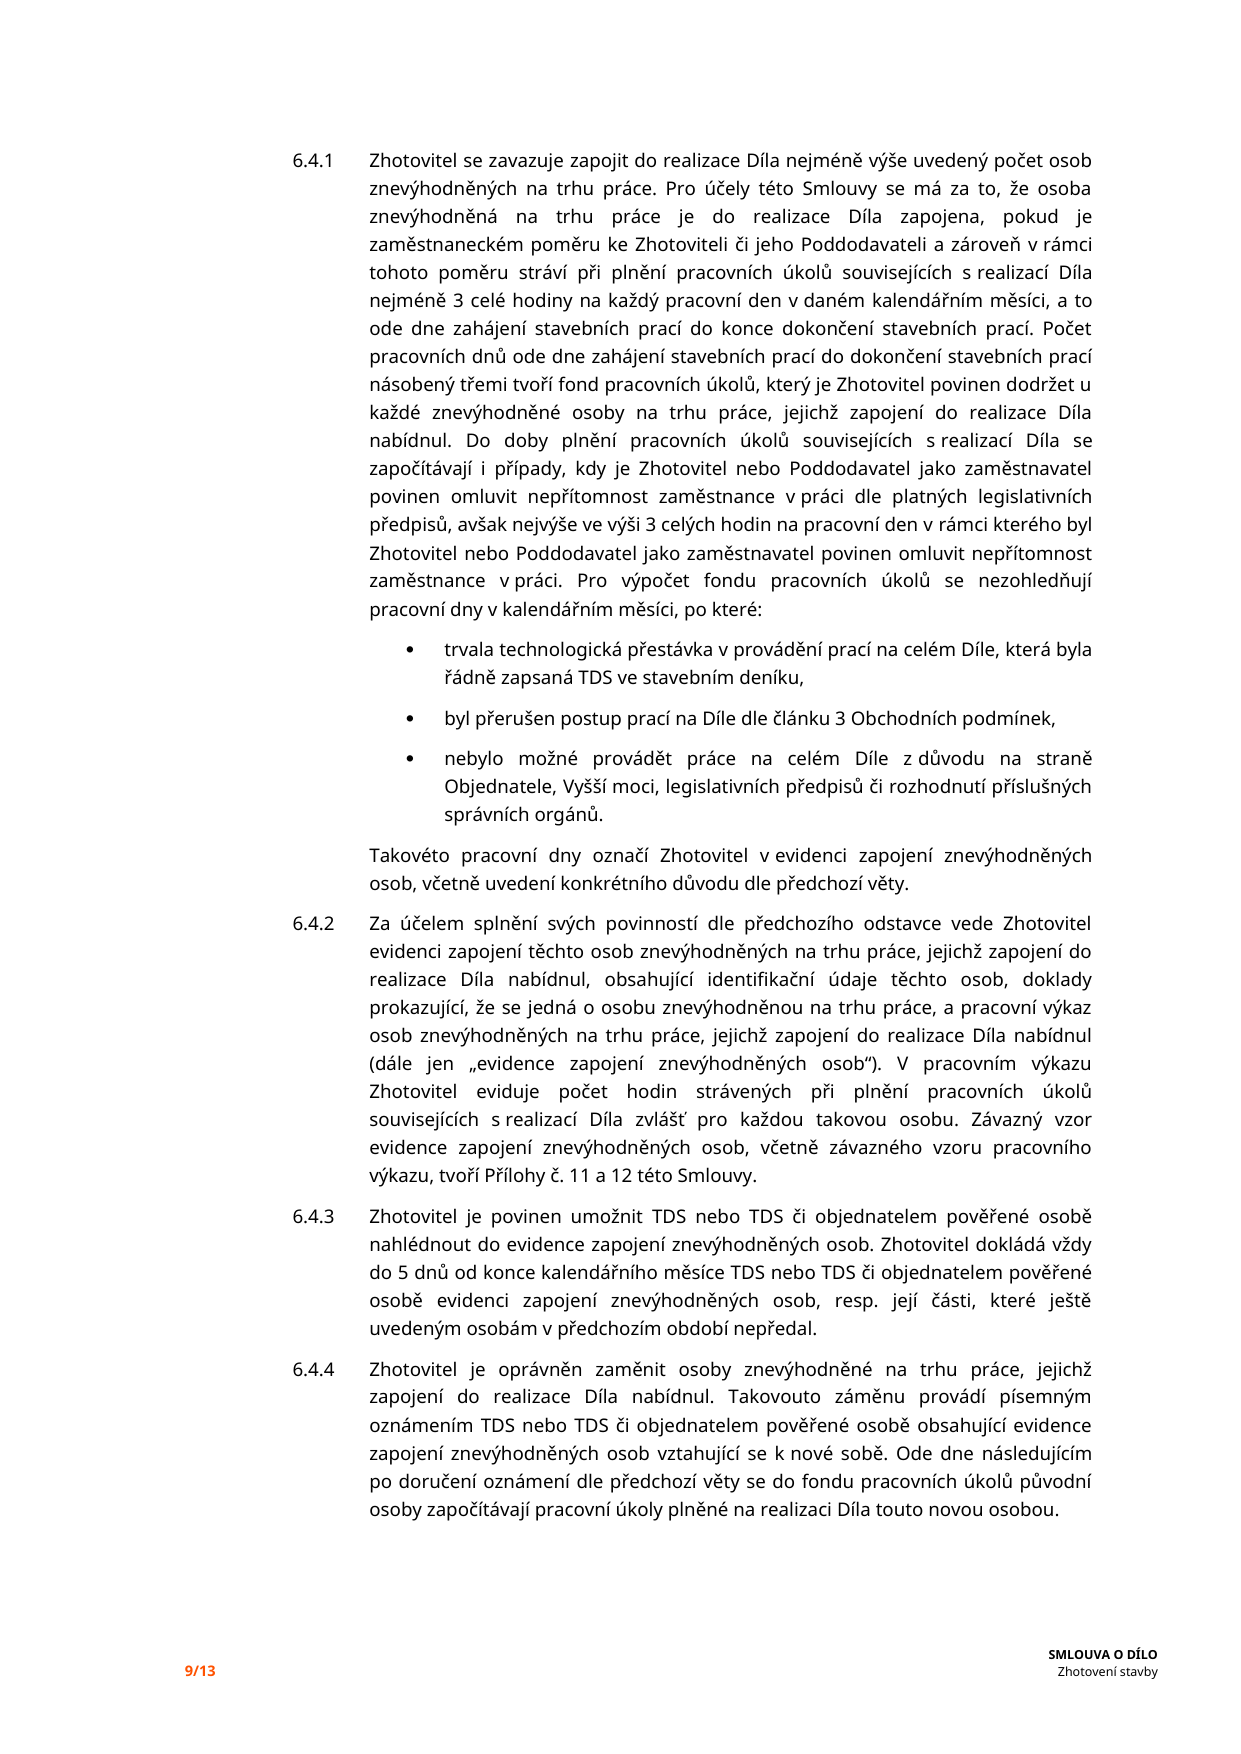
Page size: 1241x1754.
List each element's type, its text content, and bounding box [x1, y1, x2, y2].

text Zhotovitel je povinen umožnit TDS nebo TDS či objednatelem pověřené osobě nahlédnout do evidence zapojení znevýhodněných osob. Zhotovitel dokládá vždy do 5 dnů od konce kalendářního měsíce TDS nebo TDS či objednatelem pověřené osobě evidenci zapojení znevýhodněných osob, resp. její části, které ještě uvedeným osobám v předchozím období nepředal. [292, 1203, 1093, 1341]
list byl přerušen postup prací na Díle dle článku 3 Obchodních podmínek, [407, 705, 1093, 730]
list trvala technologická přestávka v provádění prací na celém Díle, která byla řádně zapsaná TDS ve stavebním deníku, [407, 636, 1093, 690]
list Zhotovitel se zavazuje zapojit do realizace Díla nejméně výše uvedený počet osob znevýhodněných na trhu práce. Pro účely této Smlouvy se má za to, že osoba znevýhodněná na trhu práce je do realizace Díla zapojena, pokud je zaměstnaneckém poměru ke Zhotoviteli či jeho Poddodavateli a zároveň v rámci tohoto poměru stráví při plnění pracovních úkolů souvisejících s realizací Díla nejméně 3 celé hodiny na každý pracovní den v daném kalendářním měsíci, a to ode dne zahájení stavebních prací do konce dokončení stavebních prací. Počet pracovních dnů ode dne zahájení stavebních prací do dokončení stavebních prací násobený třemi tvoří fond pracovních úkolů, který je Zhotovitel povinen dodržet u každé znevýhodněné osoby na trhu práce, jejichž zapojení do realizace Díla nabídnul. Do doby plnění pracovních úkolů souvisejících s realizací Díla se započítávají i případy, kdy je Zhotovitel nebo Poddodavatel jako zaměstnavatel povinen omluvit nepřítomnost zaměstnance v práci dle platných legislativních předpisů, avšak nejvýše ve výši 3 celých hodin na pracovní den v rámci kterého byl Zhotovitel nebo Poddodavatel jako zaměstnavatel povinen omluvit nepřítomnost zaměstnance v práci. Pro výpočet fondu pracovních úkolů se nezohledňují pracovní dny v kalendářním měsíci, po které: [292, 147, 1093, 621]
list Takovéto pracovní dny označí Zhotovitel v evidenci zapojení znevýhodněných osob, včetně uvedení konkrétního důvodu dle předchozí věty. [369, 842, 1093, 896]
text Zhotovitel je oprávněn zaměnit osoby znevýhodněné na trhu práce, jejichž zapojení do realizace Díla nabídnul. Takovouto záměnu provádí písemným oznámením TDS nebo TDS či objednatelem pověřené osobě obsahující evidence zapojení znevýhodněných osob vztahující se k nové sobě. Ode dne následujícím po doručení oznámení dle předchozí věty se do fondu pracovních úkolů původní osoby započítávají pracovní úkoly plněné na realizaci Díla touto novou osobou. [292, 1356, 1093, 1521]
text Za účelem splnění svých povinností dle předchozího odstavce vede Zhotovitel evidenci zapojení těchto osob znevýhodněných na trhu práce, jejichž zapojení do realizace Díla nabídnul, obsahující identifikační údaje těchto osob, doklady prokazující, že se jedná o osobu znevýhodněnou na trhu práce, a pracovní výkaz osob znevýhodněných na trhu práce, jejichž zapojení do realizace Díla nabídnul (dále jen „evidence zapojení znevýhodněných osob“). V pracovním výkazu Zhotovitel eviduje počet hodin strávených při plnění pracovních úkolů souvisejících s realizací Díla zvlášť pro každou takovou osobu. Závazný vzor evidence zapojení znevýhodněných osob, včetně závazného vzoru pracovního výkazu, tvoří Přílohy č. 11 a 12 této Smlouvy. [292, 911, 1093, 1188]
list nebylo možné provádět práce na celém Díle z důvodu na straně Objednatele, Vyšší moci, legislativních předpisů či rozhodnutí příslušných správních orgánů. [407, 745, 1093, 827]
